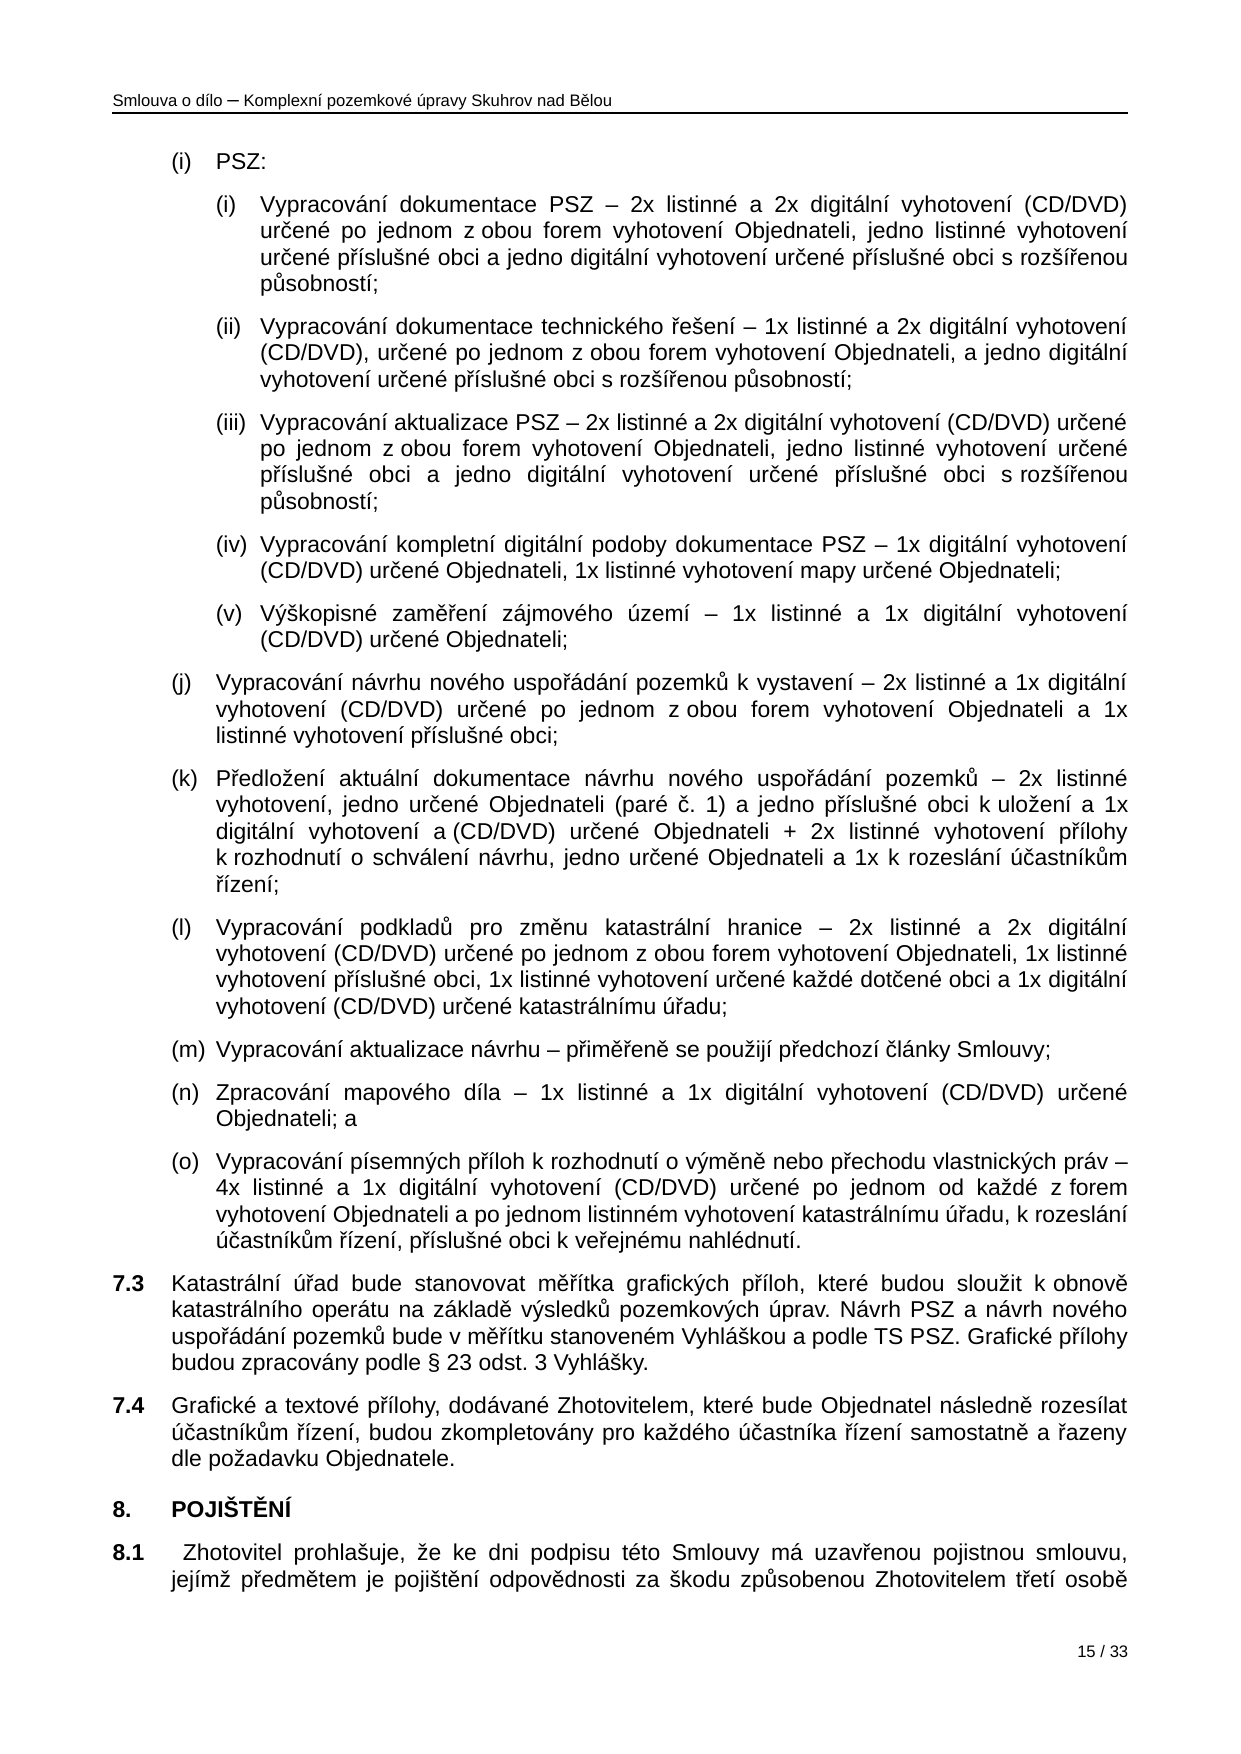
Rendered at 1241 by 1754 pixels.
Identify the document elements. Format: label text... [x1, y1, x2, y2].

list Vypracování aktualizace PSZ – 2x listinné a 2x digitální vyhotovení (CD/DVD) určené po jednom z obou forem vyhotovení Objednateli, jedno listinné vyhotovení určené příslušné obci a jedno digitální vyhotovení určené příslušné obci s rozšířenou působností; [216, 408, 1128, 514]
list Vypracování kompletní digitální podoby dokumentace PSZ – 1x digitální vyhotovení (CD/DVD) určené Objednateli, 1x listinné vyhotovení mapy určené Objednateli; [216, 531, 1128, 583]
list Výškopisné zaměření zájmového území – 1x listinné a 1x digitální vyhotovení (CD/DVD) určené Objednateli; [216, 600, 1128, 653]
list Předložení aktuální dokumentace návrhu nového uspořádání pozemků – 2x listinné vyhotovení, jedno určené Objednateli (paré č. 1) a jedno příslušné obci k uložení a 1x digitální vyhotovení a (CD/DVD) určené Objednateli + 2x listinné vyhotovení přílohy k rozhodnutí o schválení návrhu, jedno určené Objednateli a 1x k rozeslání účastníkům řízení; [171, 765, 1128, 897]
list Vypracování návrhu nového uspořádání pozemků k vystavení – 2x listinné a 1x digitální vyhotovení (CD/DVD) určené po jednom z obou forem vyhotovení Objednateli a 1x listinné vyhotovení příslušné obci; [171, 669, 1128, 748]
text Katastrální úřad bude stanovovat měřítka grafických příloh, které budou sloužit k obnově katastrálního operátu na základě výsledků pozemkových úprav. Návrh PSZ a návrh nového uspořádání pozemků bude v měřítku stanoveném Vyhláškou a podle TS PSZ. Grafické přílohy budou zpracovány podle § 23 odst. 3 Vyhlášky. [112, 1270, 1128, 1376]
text Pojištění [112, 1496, 1128, 1523]
text Grafické a textové přílohy, dodávané Zhotovitelem, které bude Objednatel následně rozesílat účastníkům řízení, budou zkompletovány pro každého účastníka řízení samostatně a řazeny dle požadavku Objednatele. [112, 1392, 1128, 1471]
list Zpracování mapového díla – 1x listinné a 1x digitální vyhotovení (CD/DVD) určené Objednateli; a [171, 1079, 1128, 1131]
list Vypracování dokumentace PSZ – 2x listinné a 2x digitální vyhotovení (CD/DVD) určené po jednom z obou forem vyhotovení Objednateli, jedno listinné vyhotovení určené příslušné obci a jedno digitální vyhotovení určené příslušné obci s rozšířenou působností; [216, 191, 1128, 296]
list Vypracování podkladů pro změnu katastrální hranice – 2x listinné a 2x digitální vyhotovení (CD/DVD) určené po jednom z obou forem vyhotovení Objednateli, 1x listinné vyhotovení příslušné obci, 1x listinné vyhotovení určené každé dotčené obci a 1x digitální vyhotovení (CD/DVD) určené katastrálnímu úřadu; [171, 913, 1128, 1019]
list Vypracování písemných příloh k rozhodnutí o výměně nebo přechodu vlastnických práv – 4x listinné a 1x digitální vyhotovení (CD/DVD) určené po jednom od každé z forem vyhotovení Objednateli a po jednom listinném vyhotovení katastrálnímu úřadu, k rozeslání účastníkům řízení, příslušné obci k veřejnému nahlédnutí. [171, 1148, 1128, 1253]
list Vypracování dokumentace technického řešení – 1x listinné a 2x digitální vyhotovení (CD/DVD), určené po jednom z obou forem vyhotovení Objednateli, a jedno digitální vyhotovení určené příslušné obci s rozšířenou působností; [216, 313, 1128, 392]
list PSZ: [171, 148, 1128, 174]
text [112, 1539, 1128, 1592]
list Vypracování aktualizace návrhu – přiměřeně se použijí předchozí články Smlouvy; [171, 1036, 1128, 1062]
